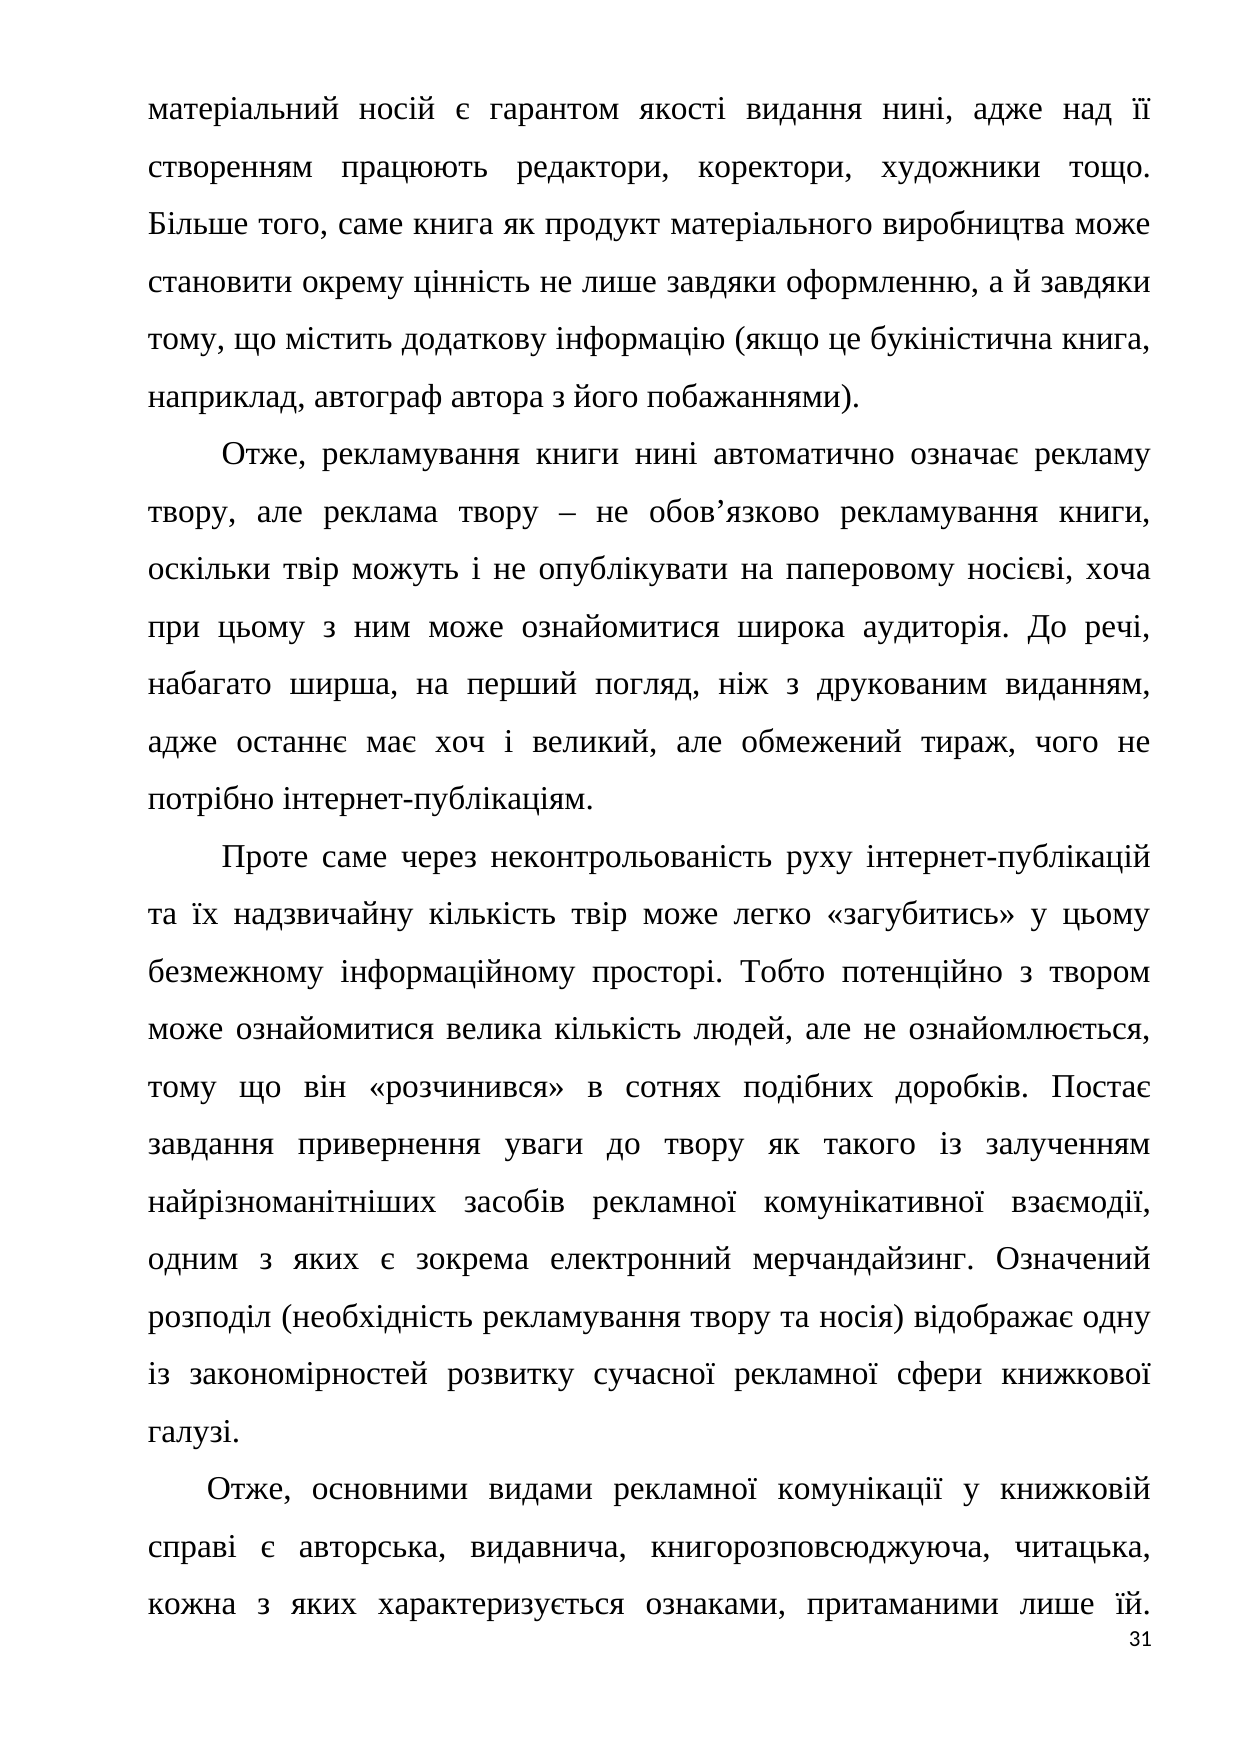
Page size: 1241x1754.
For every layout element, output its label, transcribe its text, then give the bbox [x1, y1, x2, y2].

text Проте саме через неконтрольованість руху інтернет-публікацій та їх надзвичайну кількість твір може легко «загубитись» у цьому безмежному інформаційному просторі. Тобто потенційно з твором може ознайомитися велика кількість людей, але не ознайомлюється, тому що він «розчинився» в сотнях подібних доробків. Постає завдання привернення уваги до твору як такого із залученням найрізноманітніших засобів рекламної комунікативної взаємодії, одним з яких є зокрема електронний мерчандайзинг. Означений розподіл (необхідність рекламування твору та носія) відображає одну із закономірностей розвитку сучасної рекламної сфери книжкової галузі. [148, 836, 1152, 1449]
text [148, 1468, 1152, 1622]
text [148, 88, 1152, 414]
text Отже, рекламування книги нині автоматично означає рекламу твору, але реклама твору – не обов’язково рекламування книги, оскільки твір можуть і не опублікувати на паперовому носієві, хоча при цьому з ним може ознайомитися широка аудиторія. До речі, набагато ширша, на перший погляд, ніж з друкованим виданням, адже останнє має хоч і великий, але обмежений тираж, чого не потрібно інтернет-публікаціям. [148, 433, 1152, 817]
